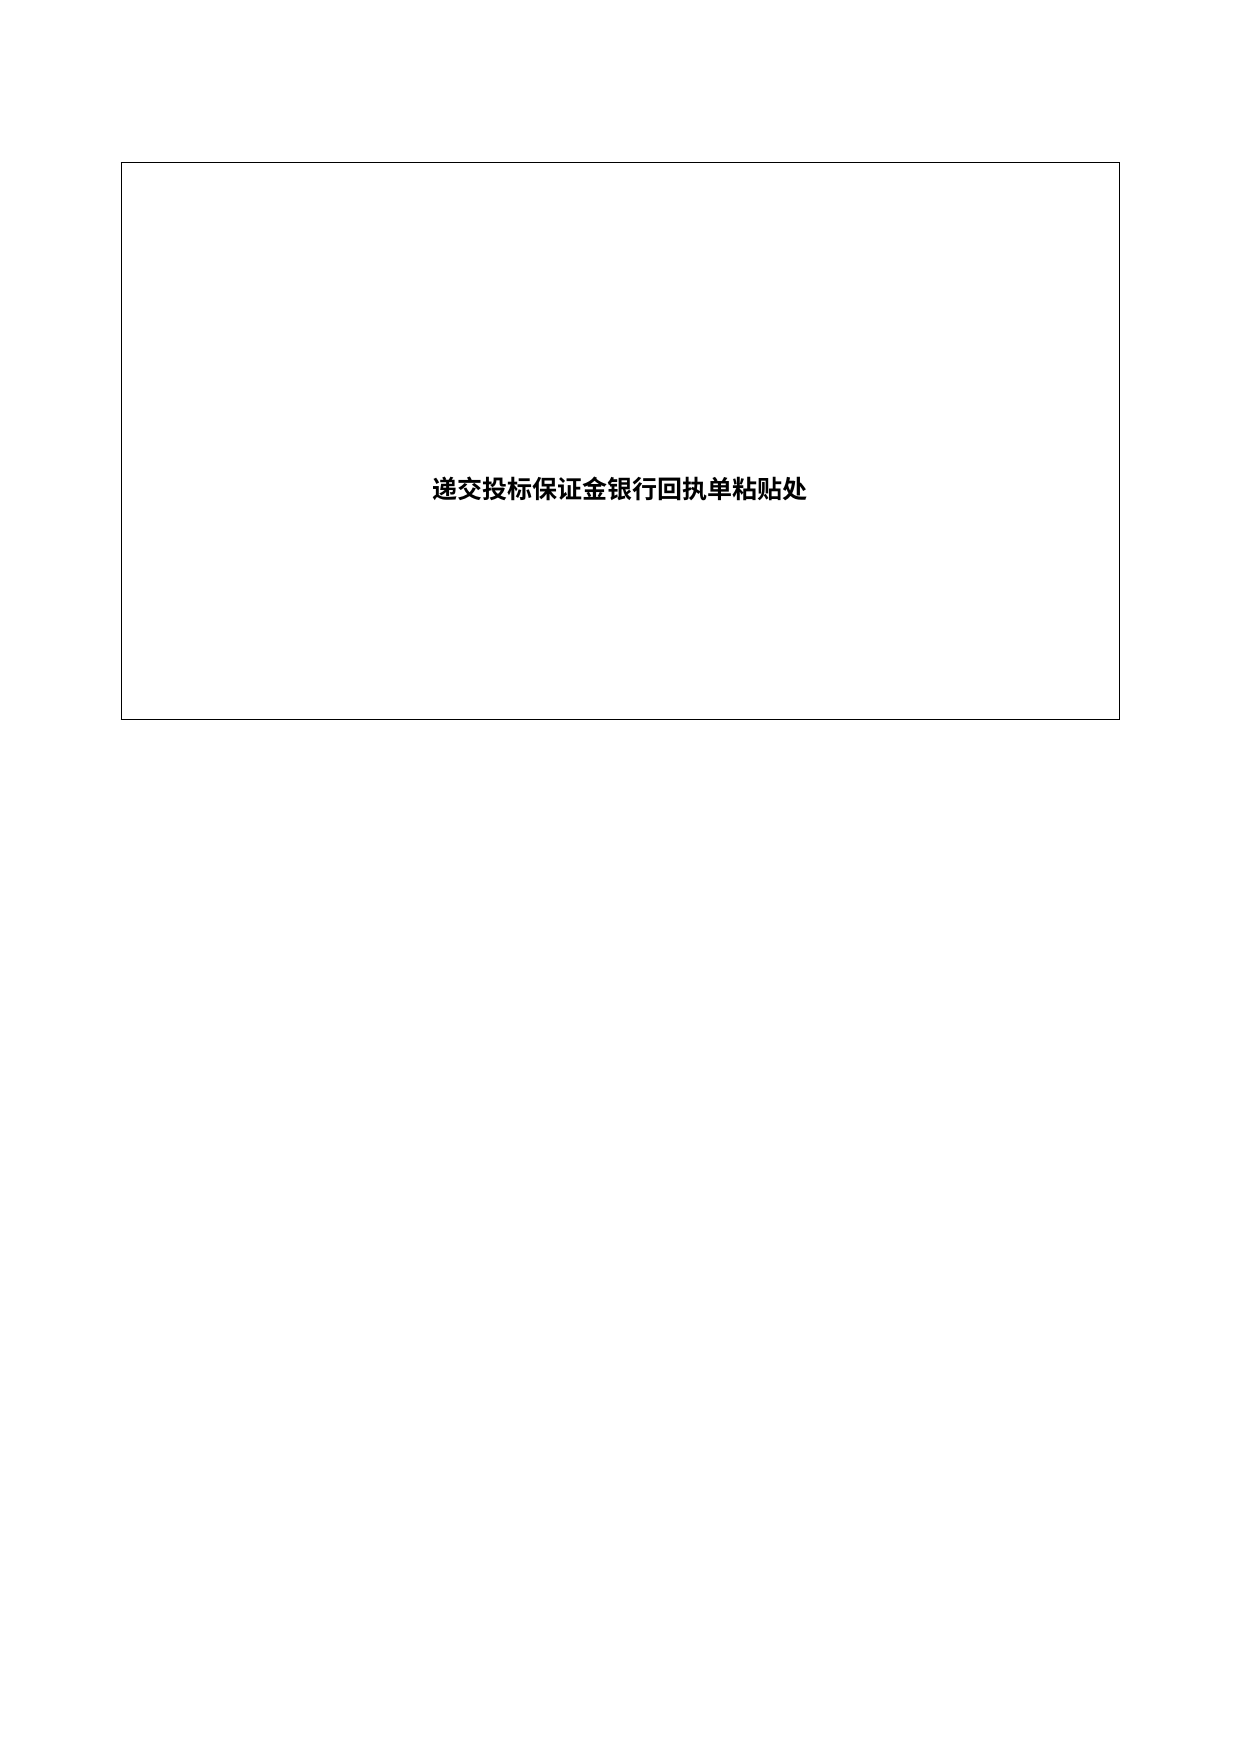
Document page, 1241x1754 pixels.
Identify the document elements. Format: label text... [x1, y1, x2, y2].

table_header 递交投标保证金银行回执单粘贴处 [122, 163, 1119, 719]
